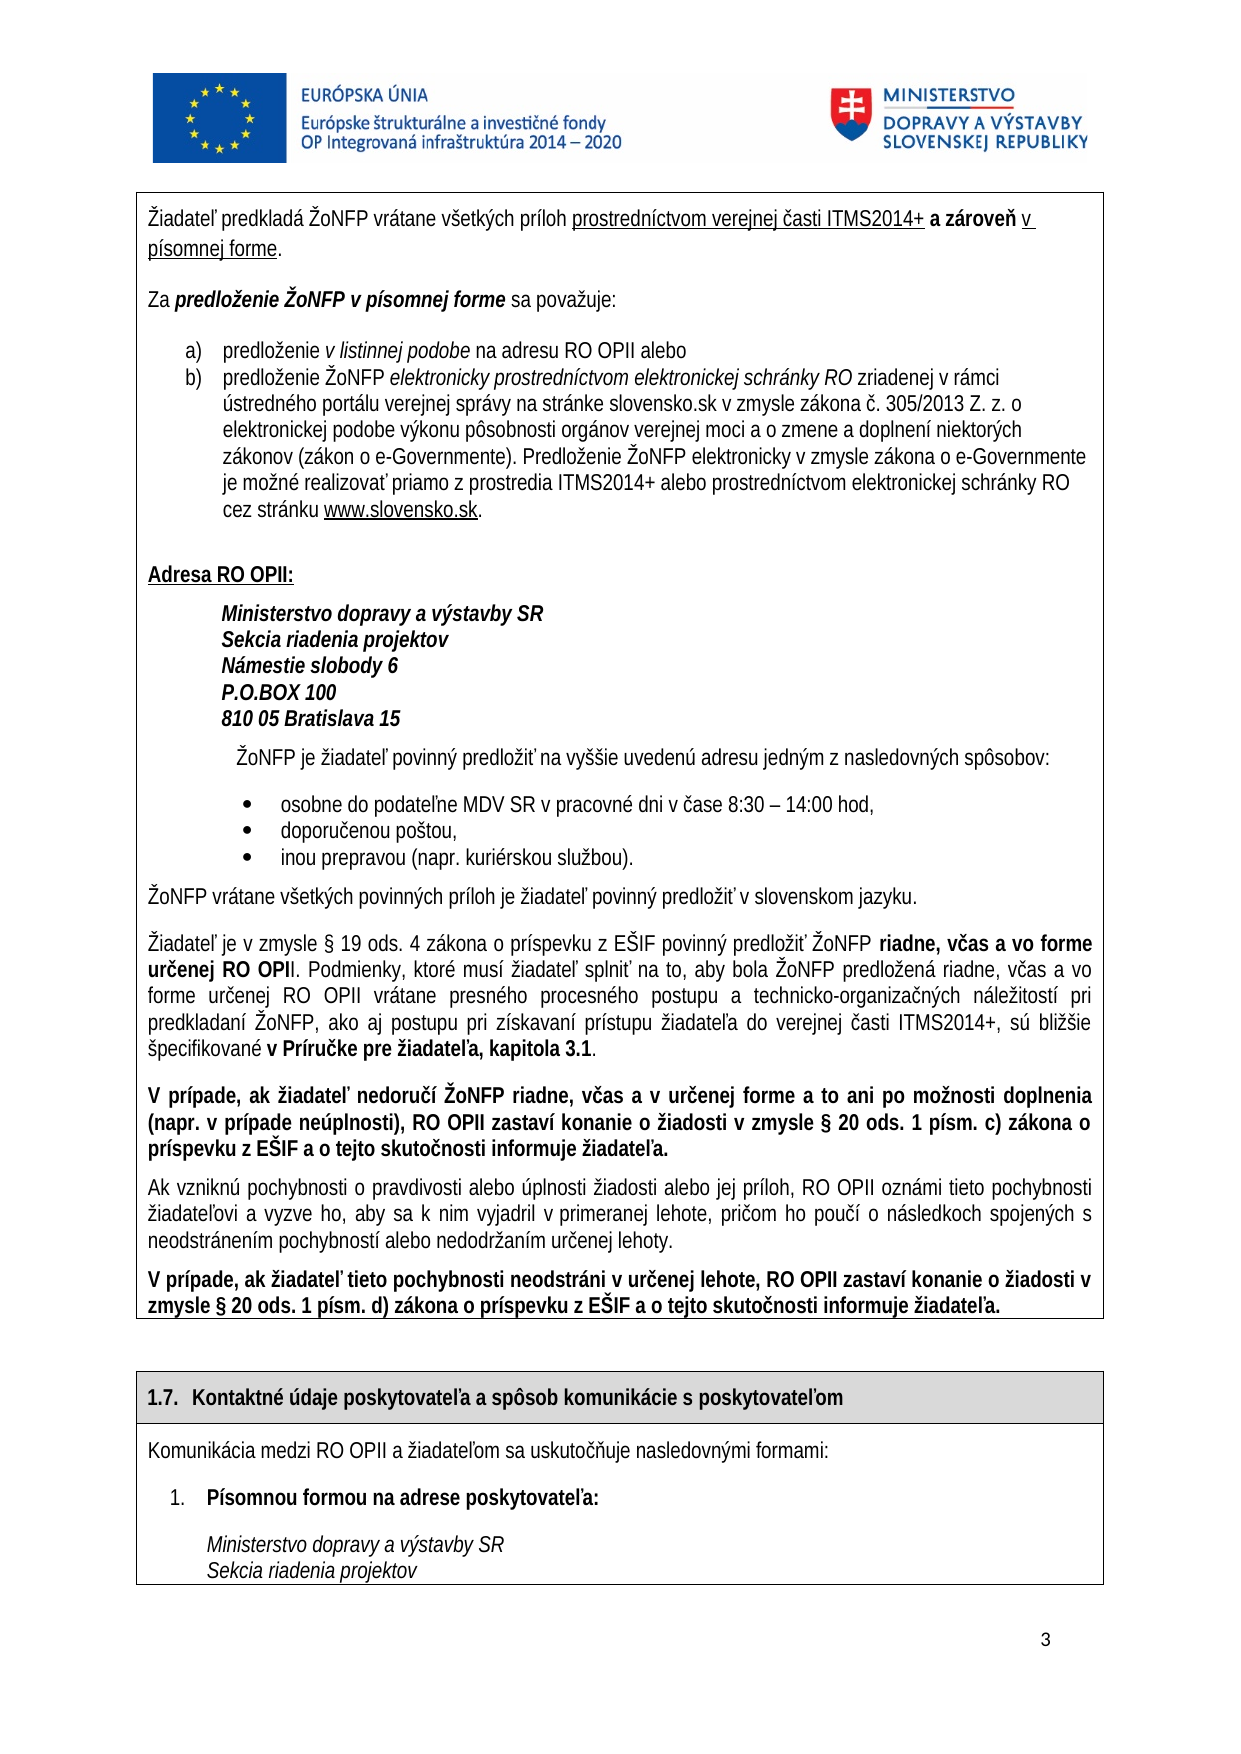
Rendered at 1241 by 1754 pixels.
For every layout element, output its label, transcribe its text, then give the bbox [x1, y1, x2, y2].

table_header Kontaktné údaje poskytovateľa a spôsob komunikácie s poskytovateľom [137, 1372, 1103, 1423]
picture [152, 73, 1088, 163]
table_cell Žiadateľ predkladá ŽoNFP vrátane všetkých príloh prostredníctvom verejnej časti ITMS2014+ a zároveň v písomnej forme. Za predloženie ŽoNFP v písomnej forme sa považuje: predloženie v listinnej podobe na adresu RO OPII alebo predloženie ŽoNFP elektronicky prostredníctvom elektronickej schránky RO zriadenej v rámci ústredného portálu verejnej správy na stránke slovensko.sk v zmysle zákona č. 305/2013 Z. z. o elektronickej podobe výkonu pôsobnosti orgánov verejnej moci a o zmene a doplnení niektorých zákonov (zákon o e-Governmente). Predloženie ŽoNFP elektronicky v zmysle zákona o e-Governmente je možné realizovať priamo z prostredia ITMS2014+ alebo prostredníctvom elektronickej schránky RO cez stránku www.slovensko.sk. Adresa RO OPII: Ministerstvo dopravy a výstavby SR Sekcia riadenia projektov Námestie slobody 6 P.O.BOX 100 810 05 Bratislava 15 ŽoNFP je žiadateľ povinný predložiť na vyššie uvedenú adresu jedným z nasledovných spôsobov: osobne do podateľne MDV SR v pracovné dni v čase 8:30 – 14:00 hod, doporučenou poštou, inou prepravou (napr. kuriérskou službou). ŽoNFP vrátane všetkých povinných príloh je žiadateľ povinný predložiť v slovenskom jazyku. Žiadateľ je v zmysle § 19 ods. 4 zákona o príspevku z EŠIF povinný predložiť ŽoNFP riadne, včas a vo forme určenej RO OPII. Podmienky, ktoré musí žiadateľ splniť na to, aby bola ŽoNFP predložená riadne, včas a vo forme určenej RO OPII vrátane presného procesného postupu a technicko-organizačných náležitostí pri predkladaní ŽoNFP, ako aj postupu pri získavaní prístupu žiadateľa do verejnej časti ITMS2014+, sú bližšie špecifikované v Príručke pre žiadateľa, kapitola 3.1. V prípade, ak žiadateľ nedoručí ŽoNFP riadne, včas a v určenej forme a to ani po možnosti doplnenia (napr. v prípade neúplnosti), RO OPII zastaví konanie o žiadosti v zmysle § 20 ods. 1 písm. c) zákona o príspevku z EŠIF a o tejto skutočnosti informuje žiadateľa. Ak vzniknú pochybnosti o pravdivosti alebo úplnosti žiadosti alebo jej príloh, RO OPII oznámi tieto pochybnosti žiadateľovi a vyzve ho, aby sa k nim vyjadril v primeranej lehote, pričom ho poučí o následkoch spojených s neodstránením pochybností alebo nedodržaním určenej lehoty. V prípade, ak žiadateľ tieto pochybnosti neodstráni v určenej lehote, RO OPII zastaví konanie o žiadosti v zmysle § 20 ods. 1 písm. d) zákona o príspevku z EŠIF a o tejto skutočnosti informuje žiadateľa. [137, 193, 1103, 1318]
